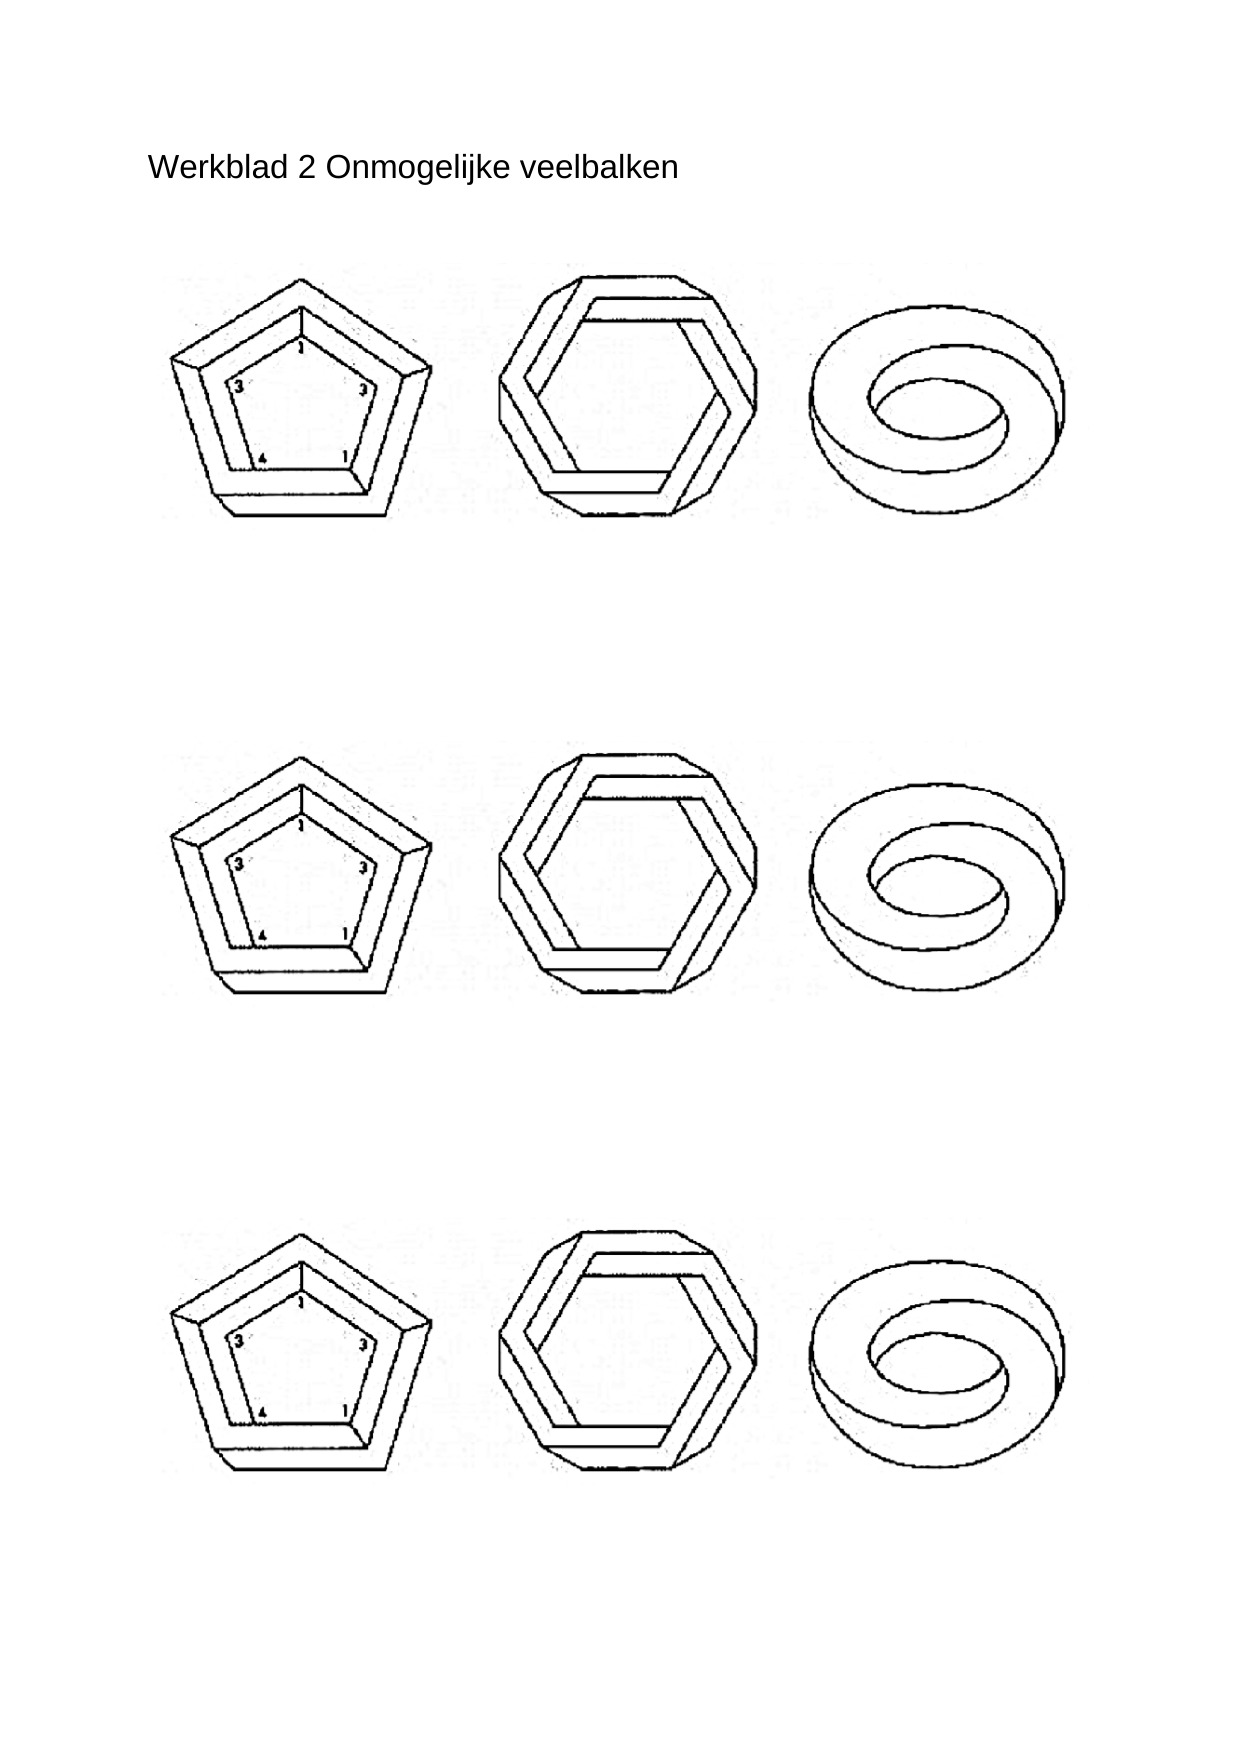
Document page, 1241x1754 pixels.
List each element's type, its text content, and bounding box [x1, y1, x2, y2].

picture [147, 1218, 1092, 1503]
picture [147, 263, 1092, 549]
text Werkblad 2 Onmogelijke veelbalken [148, 148, 1093, 186]
picture [147, 741, 1092, 1026]
